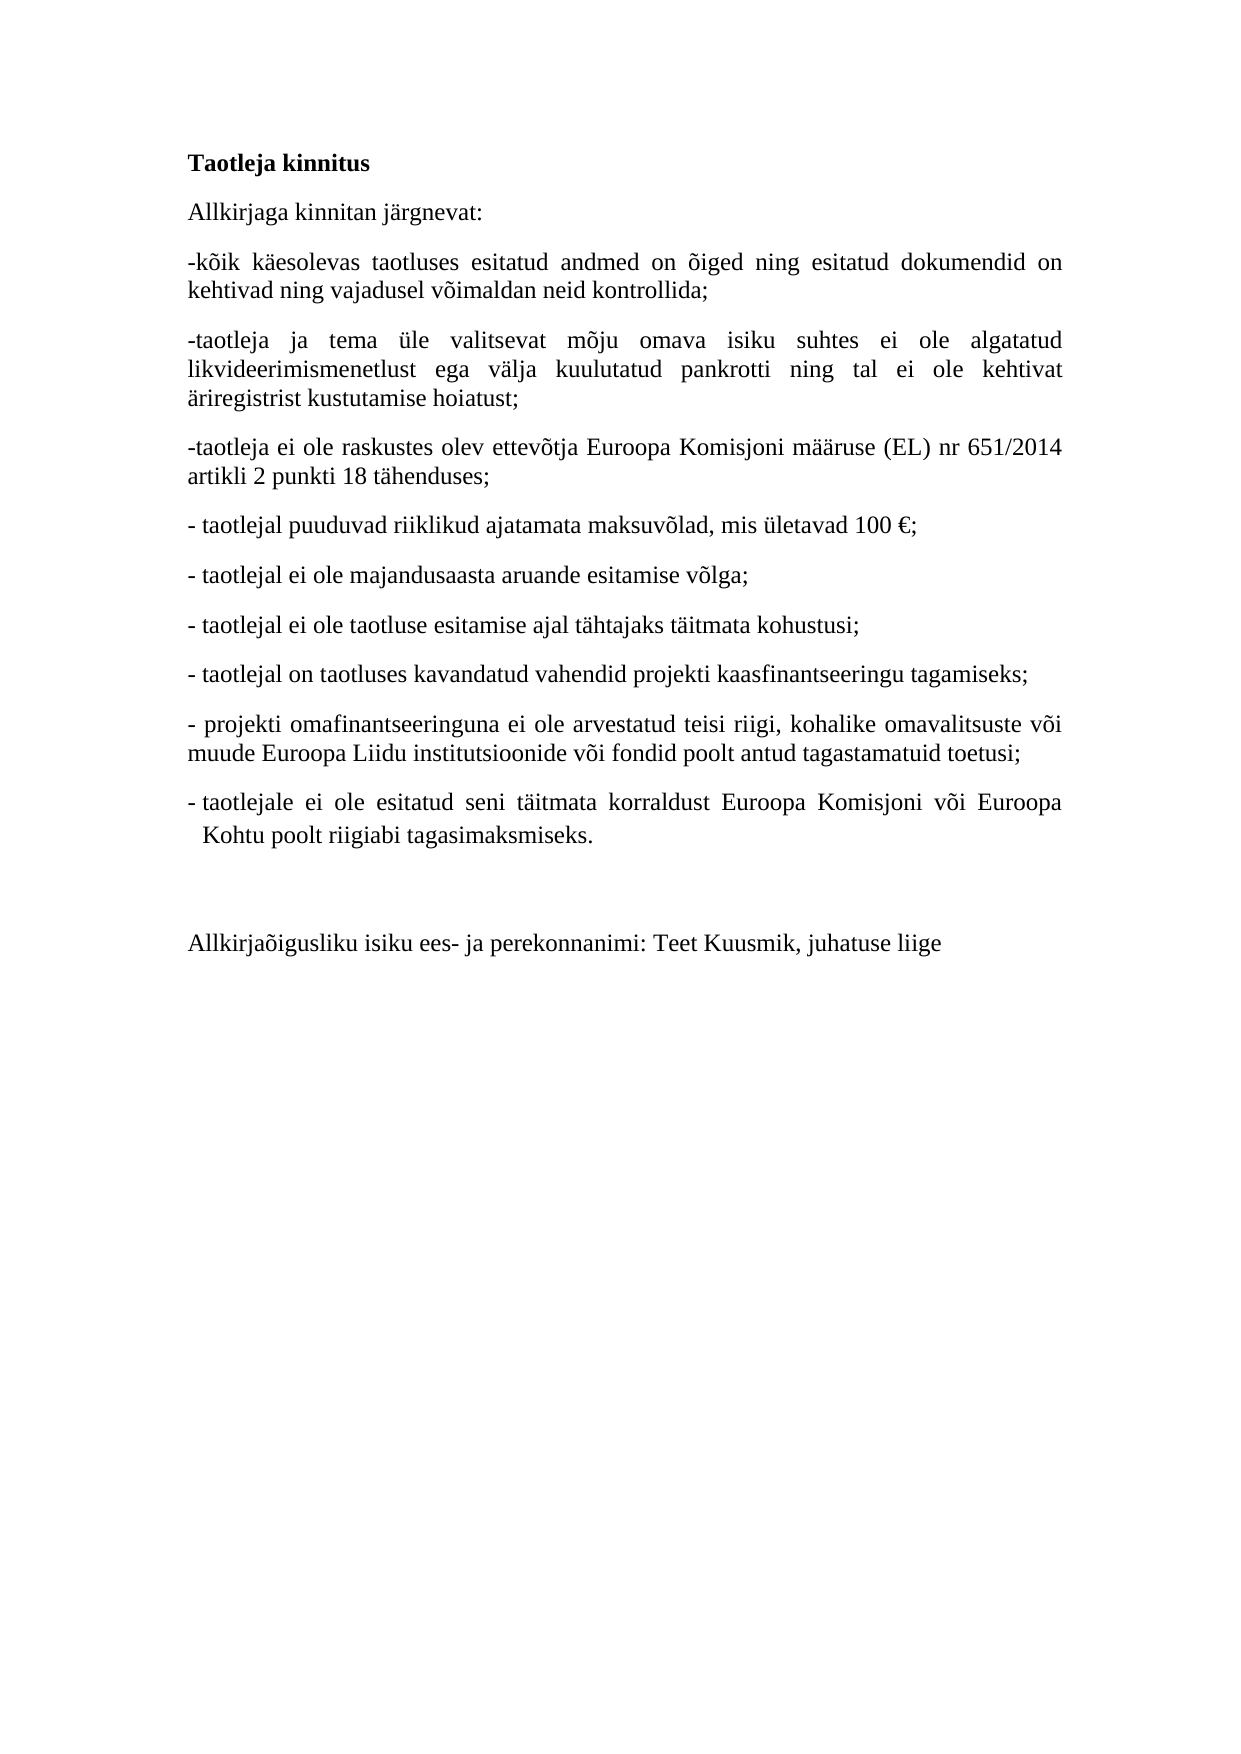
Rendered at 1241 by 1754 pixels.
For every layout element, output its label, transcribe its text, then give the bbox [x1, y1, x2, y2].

text -taotleja ei ole raskustes olev ettevõtja Euroopa Komisjoni määruse (EL) nr 651/2014 artikli 2 punkti 18 tähenduses; [187, 432, 1063, 490]
text - taotlejal on taotluses kavandatud vahendid projekti kaasfinantseeringu tagamiseks; [187, 659, 1063, 688]
text - taotlejal puuduvad riiklikud ajatamata maksuvõlad, mis ületavad 100 €; [187, 511, 1063, 539]
text -taotleja ja tema üle valitsevat mõju omava isiku suhtes ei ole algatatud likvideerimismenetlust ega välja kuulutatud pankrotti ning tal ei ole kehtivat äriregistrist kustutamise hoiatust; [187, 325, 1063, 411]
text - projekti omafinantseeringuna ei ole arvestatud teisi riigi, kohalike omavalitsuste või muude Euroopa Liidu institutsioonide või fondid poolt antud tagastamatuid toetusi; [187, 709, 1063, 766]
list taotlejale ei ole esitatud seni täitmata korraldust Euroopa Komisjoni või Euroopa Kohtu poolt riigiabi tagasimaksmiseks. [187, 787, 1063, 849]
text - taotlejal ei ole majandusaasta aruande esitamise võlga; [187, 560, 1063, 589]
text - taotlejal ei ole taotluse esitamise ajal tähtajaks täitmata kohustusi; [187, 610, 1063, 638]
text -kõik käesolevas taotluses esitatud andmed on õiged ning esitatud dokumendid on kehtivad ning vajadusel võimaldan neid kontrollida; [187, 247, 1063, 304]
text Allkirjaga kinnitan järgnevat: [187, 197, 1063, 226]
text Allkirjaõigusliku isiku ees- ja perekonnanimi: Teet Kuusmik, juhatuse liige [187, 928, 1063, 957]
text Taotleja kinnitus [187, 148, 1063, 176]
